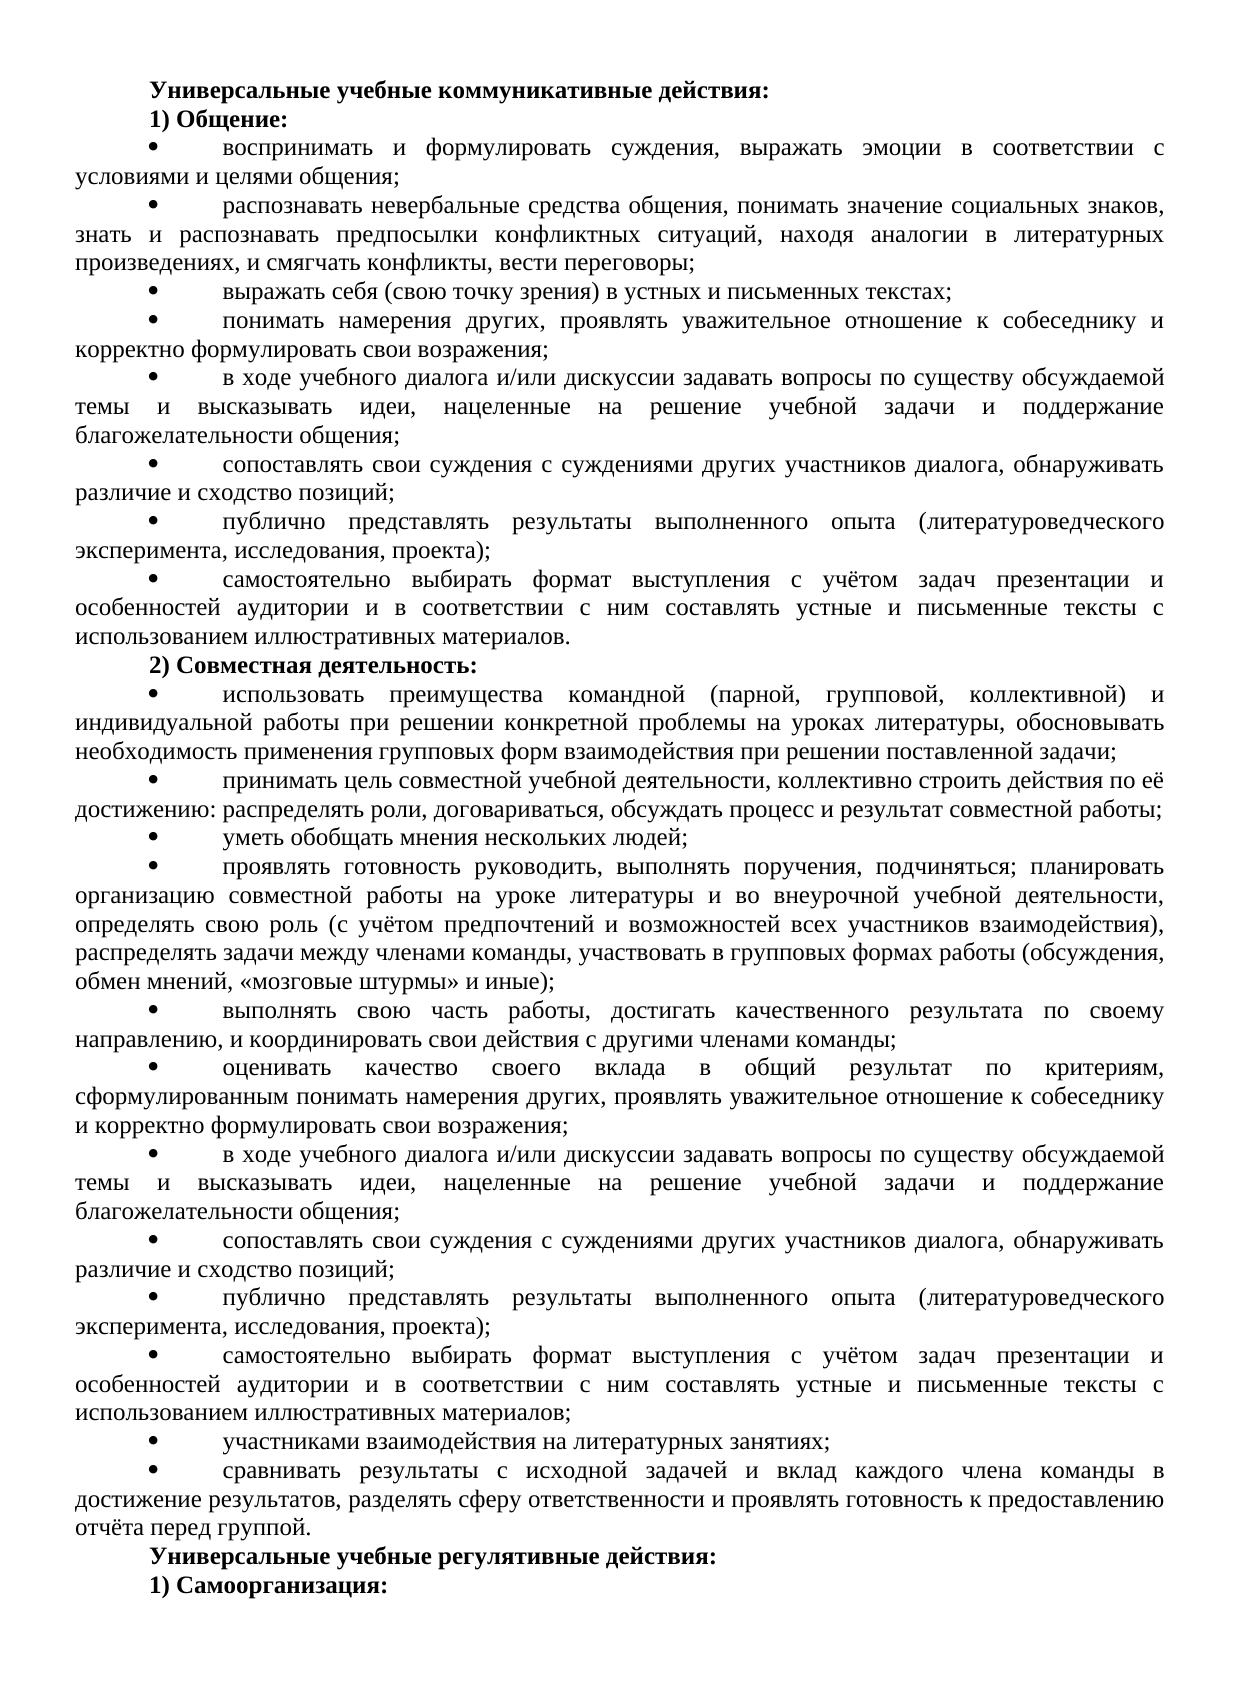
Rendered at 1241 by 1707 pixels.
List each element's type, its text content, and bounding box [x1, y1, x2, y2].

list уметь обобщать мнения нескольких людей; [75, 822, 1165, 851]
text 1) Общение: [75, 104, 1165, 132]
text 1) Самоорганизация: [75, 1570, 1165, 1599]
text Универсальные учебные коммуникативные действия: [75, 75, 1165, 104]
text Универсальные учебные регулятивные действия: [75, 1541, 1165, 1570]
list сравнивать результаты с исходной задачей и вклад каждого члена команды в достижение результатов, разделять сферу ответственности и проявлять готовность к предоставлению отчёта перед группой. [75, 1455, 1165, 1541]
list выражать себя (свою точку зрения) в устных и письменных текстах; [75, 276, 1165, 305]
list в ходе учебного диалога и/или дискуссии задавать вопросы по существу обсуждаемой темы и высказывать идеи, нацеленные на решение учебной задачи и поддержание благожелательности общения; [75, 1139, 1165, 1225]
list оценивать качество своего вклада в общий результат по критериям, сформулированным понимать намерения других, проявлять уважительное отношение к собеседнику и корректно формулировать свои возражения; [75, 1052, 1165, 1139]
list сопоставлять свои суждения с суждениями других участников диалога, обнаруживать различие и сходство позиций; [75, 449, 1165, 506]
list проявлять готовность руководить, выполнять поручения, подчиняться; планировать организацию совместной работы на уроке литературы и во внеурочной учебной деятельности, определять свою роль (с учётом предпочтений и возможностей всех участников взаимодействия), распределять задачи между членами команды, участвовать в групповых формах работы (обсуждения, обмен мнений, «мозговые штурмы» и иные); [75, 851, 1165, 995]
list понимать намерения других, проявлять уважительное отношение к собеседнику и корректно формулировать свои возражения; [75, 305, 1165, 362]
list использовать преимущества командной (парной, групповой, коллективной) и индивидуальной работы при решении конкретной проблемы на уроках литературы, обосновывать необходимость применения групповых форм взаимодействия при решении поставленной задачи; [75, 679, 1165, 765]
list в ходе учебного диалога и/или дискуссии задавать вопросы по существу обсуждаемой темы и высказывать идеи, нацеленные на решение учебной задачи и поддержание благожелательности общения; [75, 362, 1165, 449]
list участниками взаимодействия на литературных занятиях; [75, 1426, 1165, 1455]
list сопоставлять свои суждения с суждениями других участников диалога, обнаруживать различие и сходство позиций; [75, 1225, 1165, 1282]
list воспринимать и формулировать суждения, выражать эмоции в соответствии с условиями и целями общения; [75, 132, 1165, 190]
list публично представлять результаты выполненного опыта (литературоведческого эксперимента, исследования, проекта); [75, 1282, 1165, 1340]
text 2) Совместная деятельность: [75, 650, 1165, 679]
list публично представлять результаты выполненного опыта (литературоведческого эксперимента, исследования, проекта); [75, 506, 1165, 564]
list распознавать невербальные средства общения, понимать значение социальных знаков, знать и распознавать предпосылки конфликтных ситуаций, находя аналогии в литературных произведениях, и смягчать конфликты, вести переговоры; [75, 190, 1165, 276]
list самостоятельно выбирать формат выступления с учётом задач презентации и особенностей аудитории и в соответствии с ним составлять устные и письменные тексты с использованием иллюстративных материалов; [75, 1340, 1165, 1426]
list самостоятельно выбирать формат выступления с учётом задач презентации и особенностей аудитории и в соответствии с ним составлять устные и письменные тексты с использованием иллюстративных материалов. [75, 564, 1165, 650]
list выполнять свою часть работы, достигать качественного результата по своему направлению, и координировать свои действия с другими членами команды; [75, 995, 1165, 1052]
list принимать цель совместной учебной деятельности, коллективно строить действия по её достижению: распределять роли, договариваться, обсуждать процесс и результат совместной работы; [75, 765, 1165, 822]
